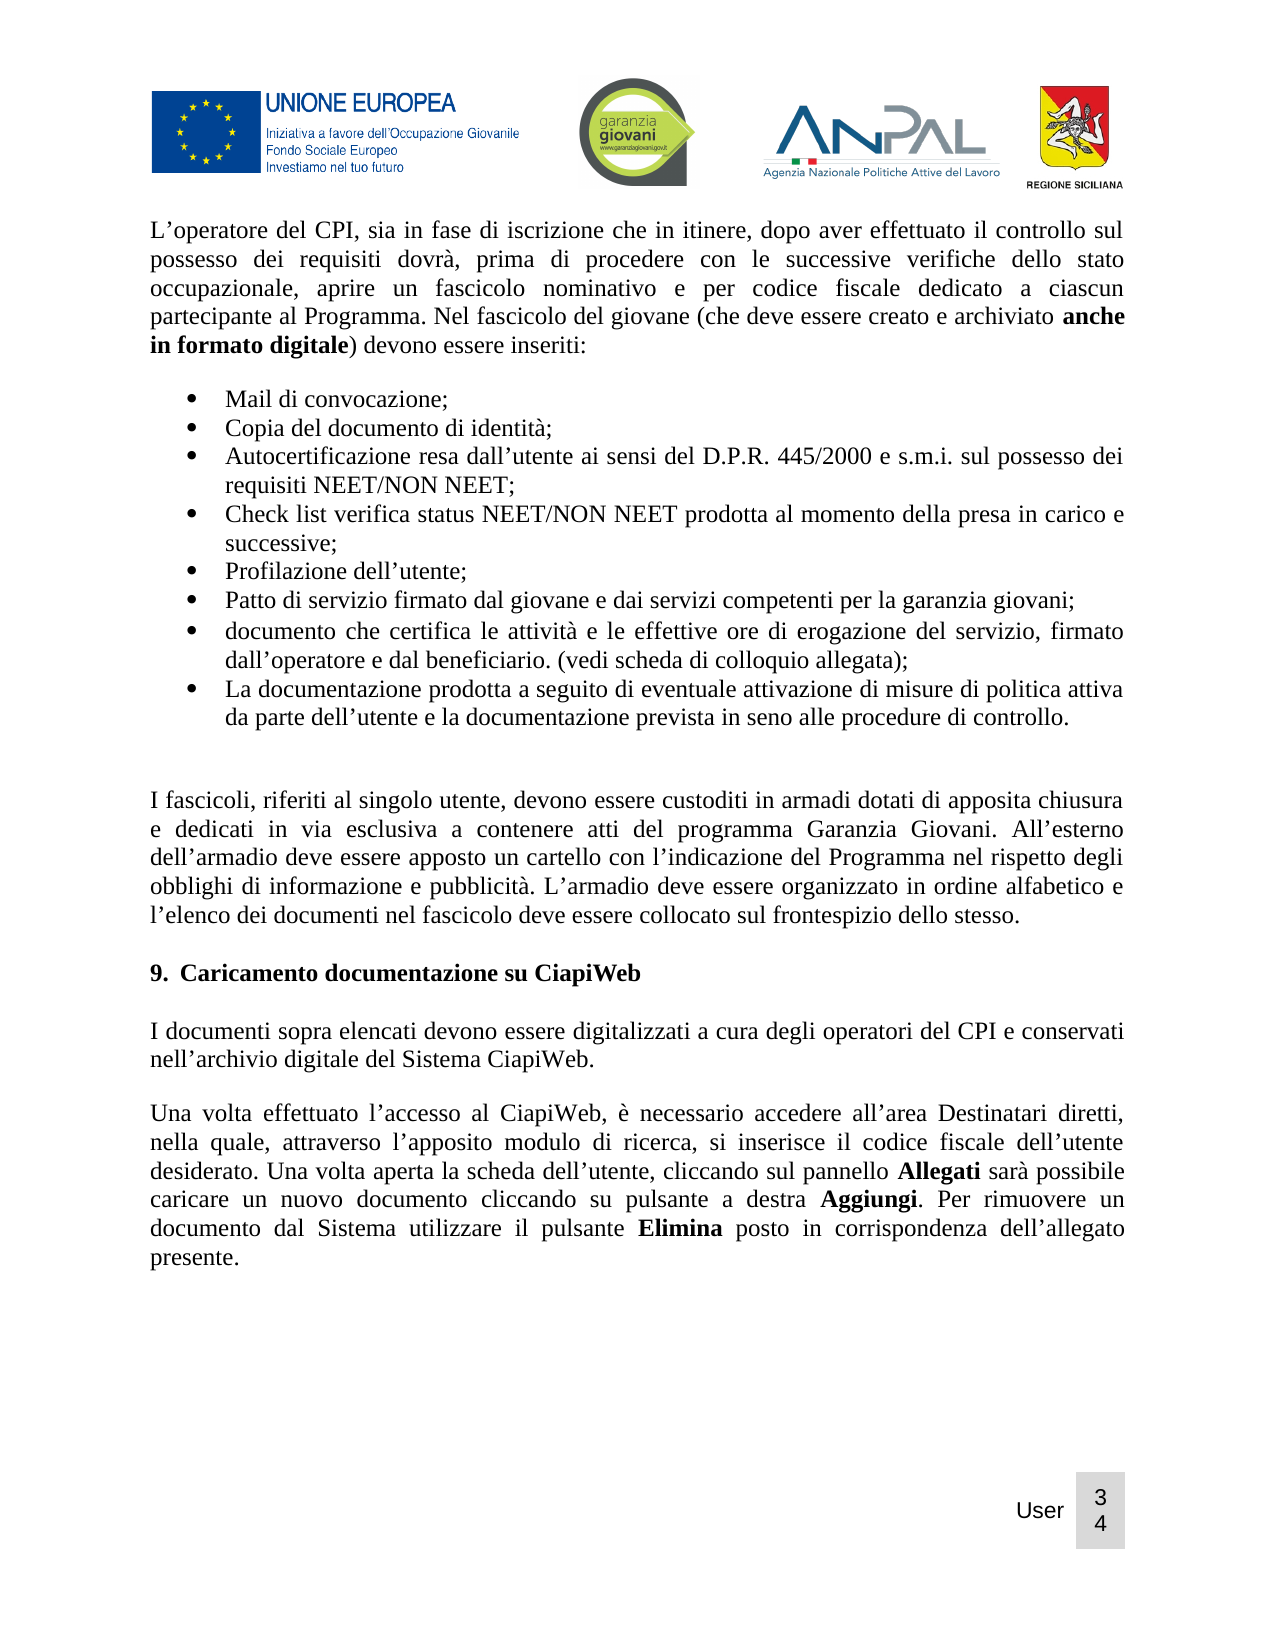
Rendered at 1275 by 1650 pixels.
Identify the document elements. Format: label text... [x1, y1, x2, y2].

list documento che certifica le attività e le effettive ore di erogazione del servizio, firmato dall’operatore e dal beneficiario. (vedi scheda di colloquio allegata); [187, 616, 1125, 674]
subtitle Caricamento documentazione su CiapiWeb [150, 958, 1125, 987]
list Patto di servizio firmato dal giovane e dai servizi competenti per la garanzia giovani; [187, 585, 1125, 614]
picture [151, 91, 519, 173]
list Profilazione dell’utente; [187, 556, 1125, 585]
picture [577, 75, 700, 189]
picture [759, 97, 1003, 189]
text L’operatore del CPI, sia in fase di iscrizione che in itinere, dopo aver effettuato il controllo sul possesso dei requisiti dovrà, prima di procedere con le successive verifiche dello stato occupazionale, aprire un fascicolo nominativo e per codice fiscale dedicato a ciascun partecipante al Programma. Nel fascicolo del giovane (che deve essere creato e archiviato anche in formato digitale) devono essere inseriti: [150, 215, 1125, 359]
picture [1025, 84, 1124, 189]
list La documentazione prodotta a seguito di eventuale attivazione di misure di politica attiva da parte dell’utente e la documentazione prevista in seno alle procedure di controllo. [187, 674, 1125, 731]
text I fascicoli, riferiti al singolo utente, devono essere custoditi in armadi dotati di apposita chiusura e dedicati in via esclusiva a contenere atti del programma Garanzia Giovani. All’esterno dell’armadio deve essere apposto un cartello con l’indicazione del Programma nel rispetto degli obblighi di informazione e pubblicità. L’armadio deve essere organizzato in ordine alfabetico e l’elenco dei documenti nel fascicolo deve essere collocato sul frontespizio dello stesso. [150, 785, 1125, 929]
list Autocertificazione resa dall’utente ai sensi del D.P.R. 445/2000 e s.m.i. sul possesso dei requisiti NEET/NON NEET; [187, 441, 1125, 499]
list Check list verifica status NEET/NON NEET prodotta al momento della presa in carico e successive; [187, 499, 1125, 556]
list Copia del documento di identità; [187, 413, 1125, 441]
text Una volta effettuato l’accesso al CiapiWeb, è necessario accedere all’area Destinatari diretti, nella quale, attraverso l’apposito modulo di ricerca, si inserisce il codice fiscale dell’utente desiderato. Una volta aperta la scheda dell’utente, cliccando sul pannello Allegati sarà possibile caricare un nuovo documento cliccando su pulsante a destra Aggiungi. Per rimuovere un documento dal Sistema utilizzare il pulsante Elimina posto in corrispondenza dell’allegato presente. [150, 1098, 1125, 1271]
text I documenti sopra elencati devono essere digitalizzati a cura degli operatori del CPI e conservati nell’archivio digitale del Sistema CiapiWeb. [150, 1016, 1125, 1073]
list Mail di convocazione; [187, 384, 1125, 413]
